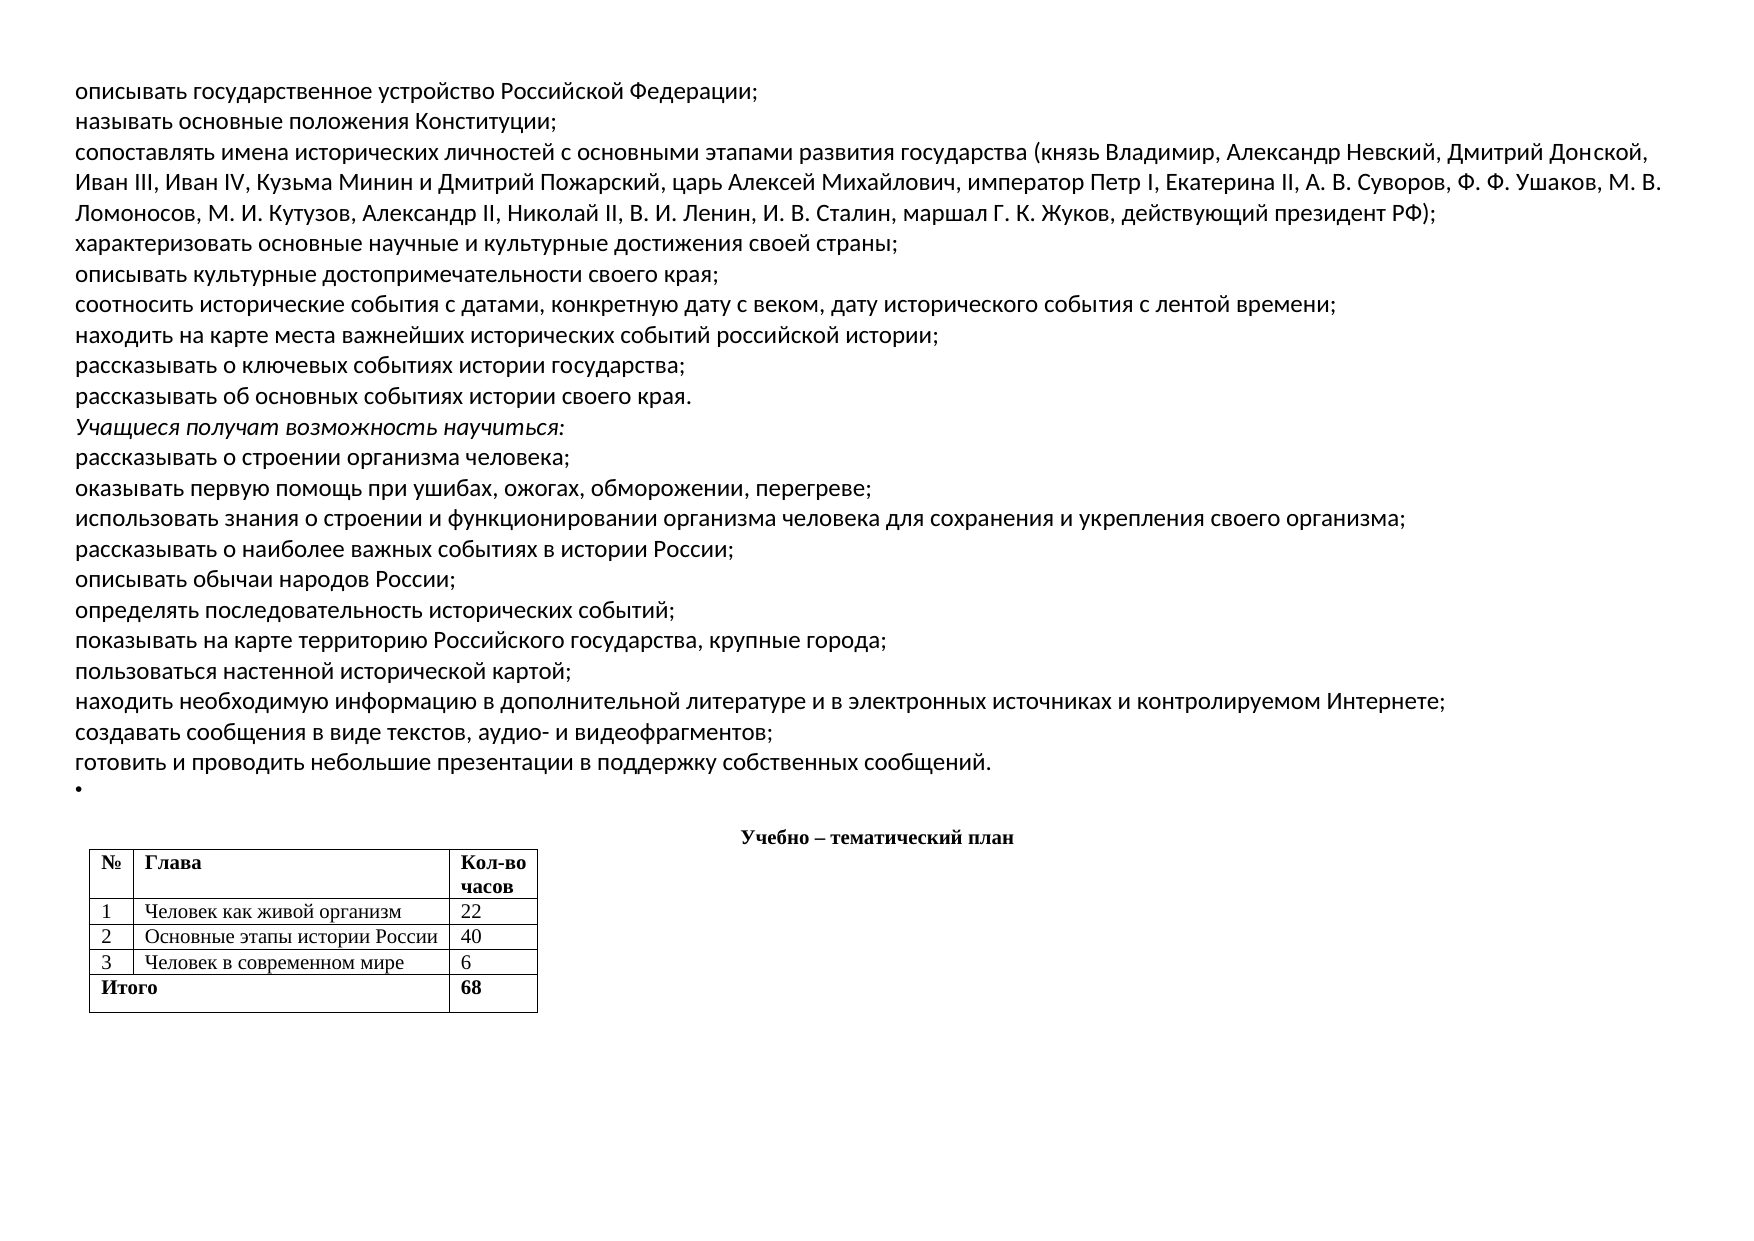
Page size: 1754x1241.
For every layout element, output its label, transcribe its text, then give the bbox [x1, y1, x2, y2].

table_cell 6 [450, 950, 537, 974]
table_header № [90, 850, 133, 898]
table_cell 1 [90, 899, 133, 923]
text описывать государственное устройство Российской Федерации; [75, 75, 1679, 106]
table_cell 40 [450, 925, 537, 948]
table_cell 2 [90, 925, 133, 948]
text находить необходимую информацию в дополнительной литературе и в электронных источниках и контролируемом Интернете; [75, 685, 1679, 716]
text описывать культурные достопримечательности своего края; [75, 258, 1679, 289]
table_cell 22 [450, 899, 537, 923]
text соотносить исторические события с датами, конкретную дату с веком, дату исторического события с лентой времени; [75, 289, 1679, 319]
text рассказывать о строении организма человека; [75, 441, 1679, 472]
text Учащиеся получат возможность научиться: [75, 411, 1679, 441]
table_header Кол-во часов [450, 850, 537, 898]
text показывать на карте территорию Российского государства, крупные города; [75, 624, 1679, 655]
table_cell 68 [450, 975, 537, 1012]
text Учебно – тематический план [75, 825, 1679, 849]
table_header Глава [134, 850, 449, 898]
text готовить и проводить небольшие презентации в поддержку собственных сообщений. [75, 746, 1679, 777]
text называть основные положения Конституции; [75, 106, 1679, 136]
text описывать обычаи народов России; [75, 563, 1679, 594]
text рассказывать о ключевых событиях истории государства; [75, 350, 1679, 380]
table_cell 3 [90, 950, 133, 974]
text сопоставлять имена исторических личностей с основными этапами развития государства (князь Владимир, Александр Невский, Дмитрий Донской, Иван III, Иван IV, Кузьма Минин и Дмитрий Пожарский, царь Алексей Михайлович, император Петр I, Екатерина II, А. В. Суворов, Ф. Ф. Ушаков, М. В. Ломоносов, М. И. Кутузов, Александр II, Николай II, В. И. Ленин, И. В. Сталин, маршал Г. К. Жуков, действующий президент РФ); [75, 136, 1679, 228]
table_cell Человек в современном мире [134, 950, 449, 974]
table_cell Итого [90, 975, 449, 1012]
text использовать знания о строении и функционировании организма человека для сохранения и укрепления своего организма; [75, 502, 1679, 533]
text находить на карте места важнейших исторических событий российской истории; [75, 319, 1679, 350]
text пользоваться настенной исторической картой; [75, 655, 1679, 685]
text определять последовательность исторических событий; [75, 594, 1679, 624]
text рассказывать о наиболее важных событиях в истории России; [75, 533, 1679, 563]
text рассказывать об основных событиях истории своего края. [75, 380, 1679, 411]
table_cell Человек как живой организм [134, 899, 449, 923]
text оказывать первую помощь при ушибах, ожогах, обморожении, перегреве; [75, 472, 1679, 502]
text создавать сообщения в виде текстов, аудио- и видеофрагментов; [75, 716, 1679, 746]
text характеризовать основные научные и культурные достижения своей страны; [75, 228, 1679, 258]
